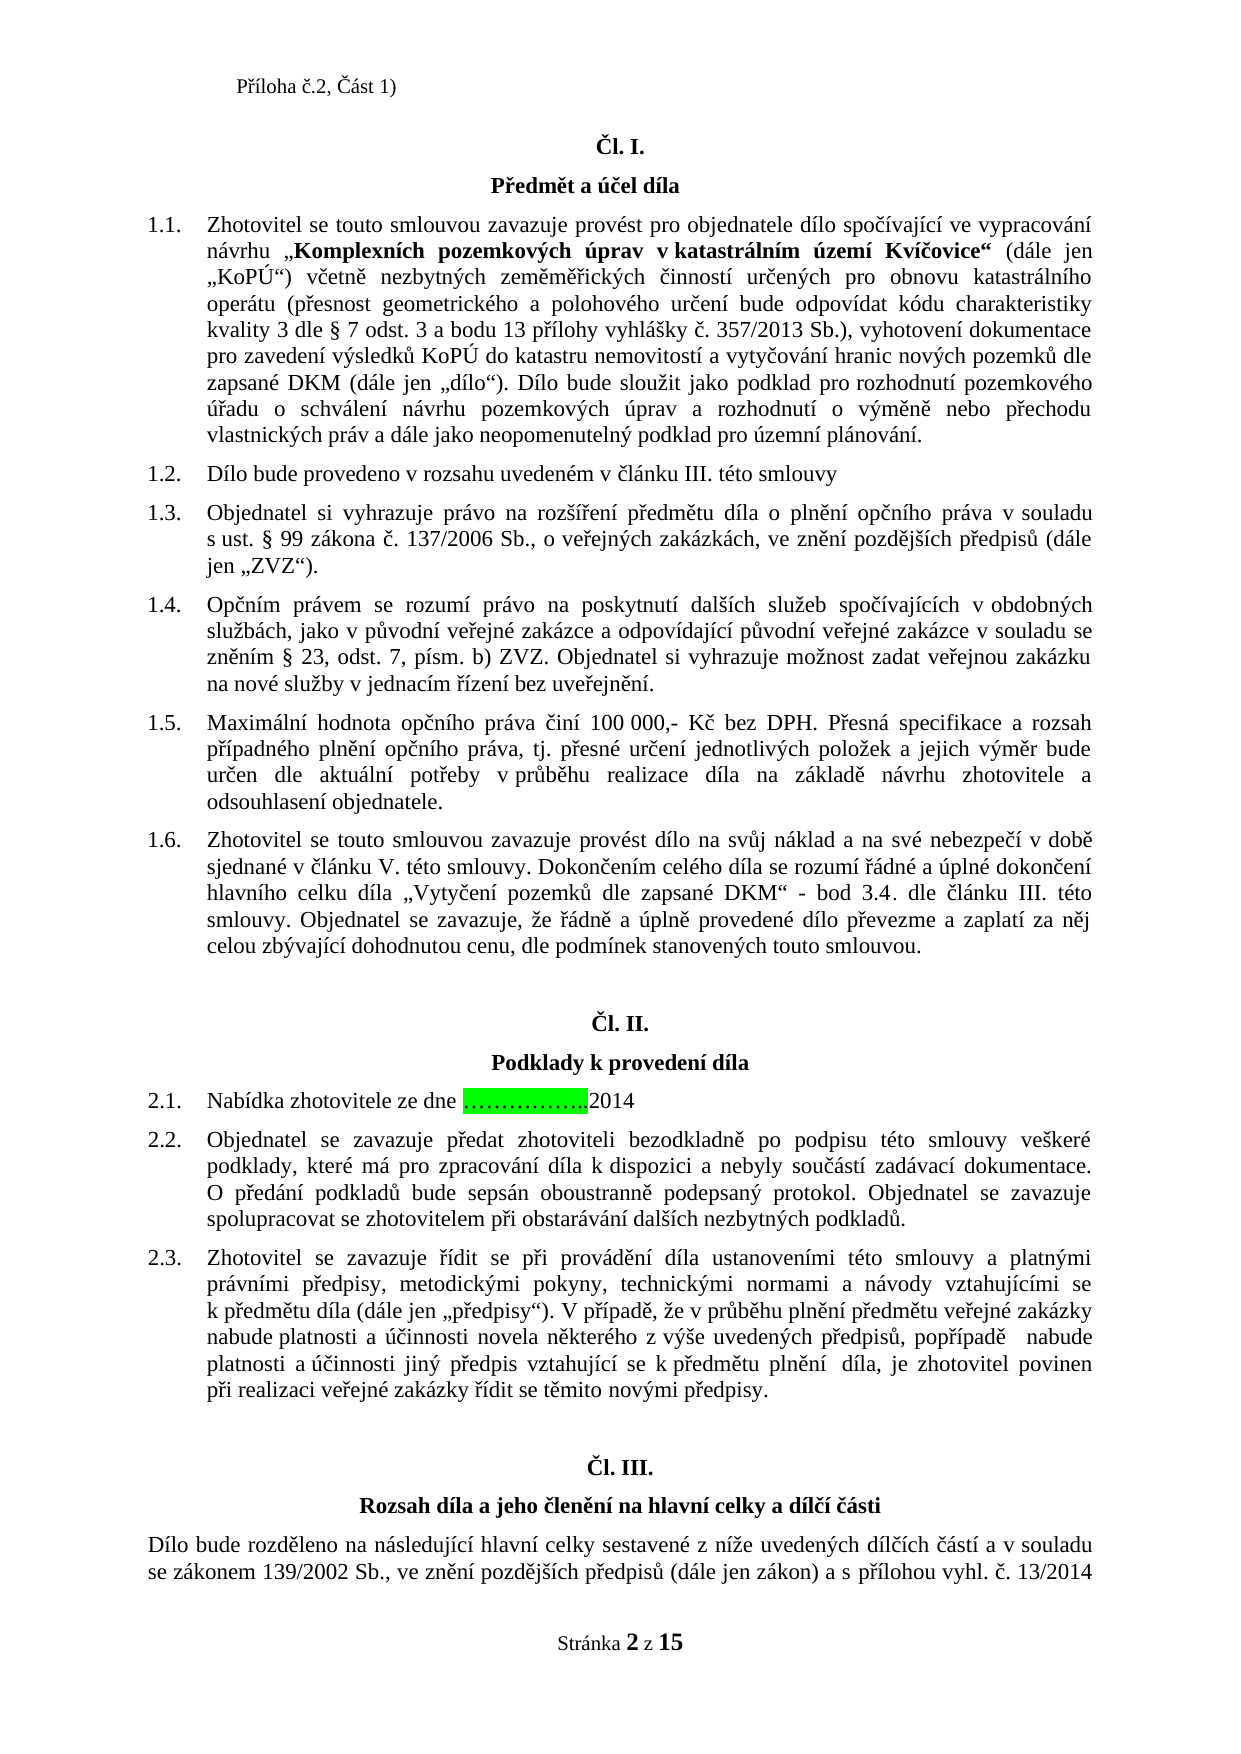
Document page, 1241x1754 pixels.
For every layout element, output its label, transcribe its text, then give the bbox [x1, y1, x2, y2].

list Zhotovitel se touto smlouvou zavazuje provést pro objednatele dílo spočívající ve vypracování návrhu „Komplexních pozemkových úprav v katastrálním území Kvíčovice“ (dále jen „KoPÚ“) včetně nezbytných zeměměřických činností určených pro obnovu katastrálního operátu (přesnost geometrického a polohového určení bude odpovídat kódu charakteristiky kvality 3 dle § 7 odst. 3 a bodu 13 přílohy vyhlášky č. 357/2013 Sb.), vyhotovení dokumentace pro zavedení výsledků KoPÚ do katastru nemovitostí a vytyčování hranic nových pozemků dle zapsané DKM (dále jen „dílo“). Dílo bude sloužit jako podklad pro rozhodnutí pozemkového úřadu o schválení návrhu pozemkových úprav a rozhodnutí o výměně nebo přechodu vlastnických práv a dále jako neopomenutelný podklad pro územní plánování. [147, 211, 1093, 448]
list Nabídka zhotovitele ze dne ……………..2014 [148, 1087, 1093, 1114]
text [148, 1531, 1093, 1584]
list Maximální hodnota opčního práva činí 100 000,- Kč bez DPH. Přesná specifikace a rozsah případného plnění opčního práva, tj. přesné určení jednotlivých položek a jejich výměr bude určen dle aktuální potřeby v průběhu realizace díla na základě návrhu zhotovitele a odsouhlasení objednatele. [147, 709, 1093, 814]
list Dílo bude provedeno v rozsahu uvedeném v článku III. této smlouvy [147, 460, 1093, 487]
list Zhotovitel se touto smlouvou zavazuje provést dílo na svůj náklad a na své nebezpečí v době sjednané v článku V. této smlouvy. Dokončením celého díla se rozumí řádné a úplné dokončení hlavního celku díla „Vytyčení pozemků dle zapsané DKM“ - bod 3.4. dle článku III. této smlouvy. Objednatel se zavazuje, že řádně a úplně provedené dílo převezme a zaplatí za něj celou zbývající dohodnutou cenu, dle podmínek stanovených touto smlouvou. [147, 827, 1093, 958]
list Opčním právem se rozumí právo na poskytnutí dalších služeb spočívajících v obdobných službách, jako v původní veřejné zakázce a odpovídající původní veřejné zakázce v souladu se zněním § 23, odst. 7, písm. b) ZVZ. Objednatel si vyhrazuje možnost zadat veřejnou zakázku na nové služby v jednacím řízení bez uveřejnění. [147, 591, 1093, 696]
text Podklady k provedení díla [148, 1048, 1093, 1075]
list Zhotovitel se zavazuje řídit se při provádění díla ustanoveními této smlouvy a platnými právními předpisy, metodickými pokyny, technickými normami a návody vztahujícími se k předmětu díla (dále jen „předpisy“). V případě, že v průběhu plnění předmětu veřejné zakázky nabude platnosti a účinnosti novela některého z výše uvedených předpisů, popřípadě nabude platnosti a účinnosti jiný předpis vztahující se k předmětu plnění díla, je zhotovitel povinen při realizaci veřejné zakázky řídit se těmito novými předpisy. [148, 1244, 1093, 1402]
text Čl. III. [148, 1454, 1093, 1480]
text Čl. II. [148, 1010, 1093, 1036]
list Objednatel si vyhrazuje právo na rozšíření předmětu díla o plnění opčního práva v souladu s ust. § 99 zákona č. 137/2006 Sb., o veřejných zakázkách, ve znění pozdějších předpisů (dále jen „ZVZ“). [147, 499, 1093, 578]
subtitle Rozsah díla a jeho členění na hlavní celky a dílčí části [148, 1492, 1093, 1519]
list Objednatel se zavazuje předat zhotoviteli bezodkladně po podpisu této smlouvy veškeré podklady, které má pro zpracování díla k dispozici a nebyly součástí zadávací dokumentace. O předání podkladů bude sepsán oboustranně podepsaný protokol. Objednatel se zavazuje spolupracovat se zhotovitelem při obstarávání dalších nezbytných podkladů. [148, 1126, 1093, 1232]
subtitle Předmět a účel díla [148, 172, 1093, 198]
text Čl. I. [148, 133, 1093, 159]
